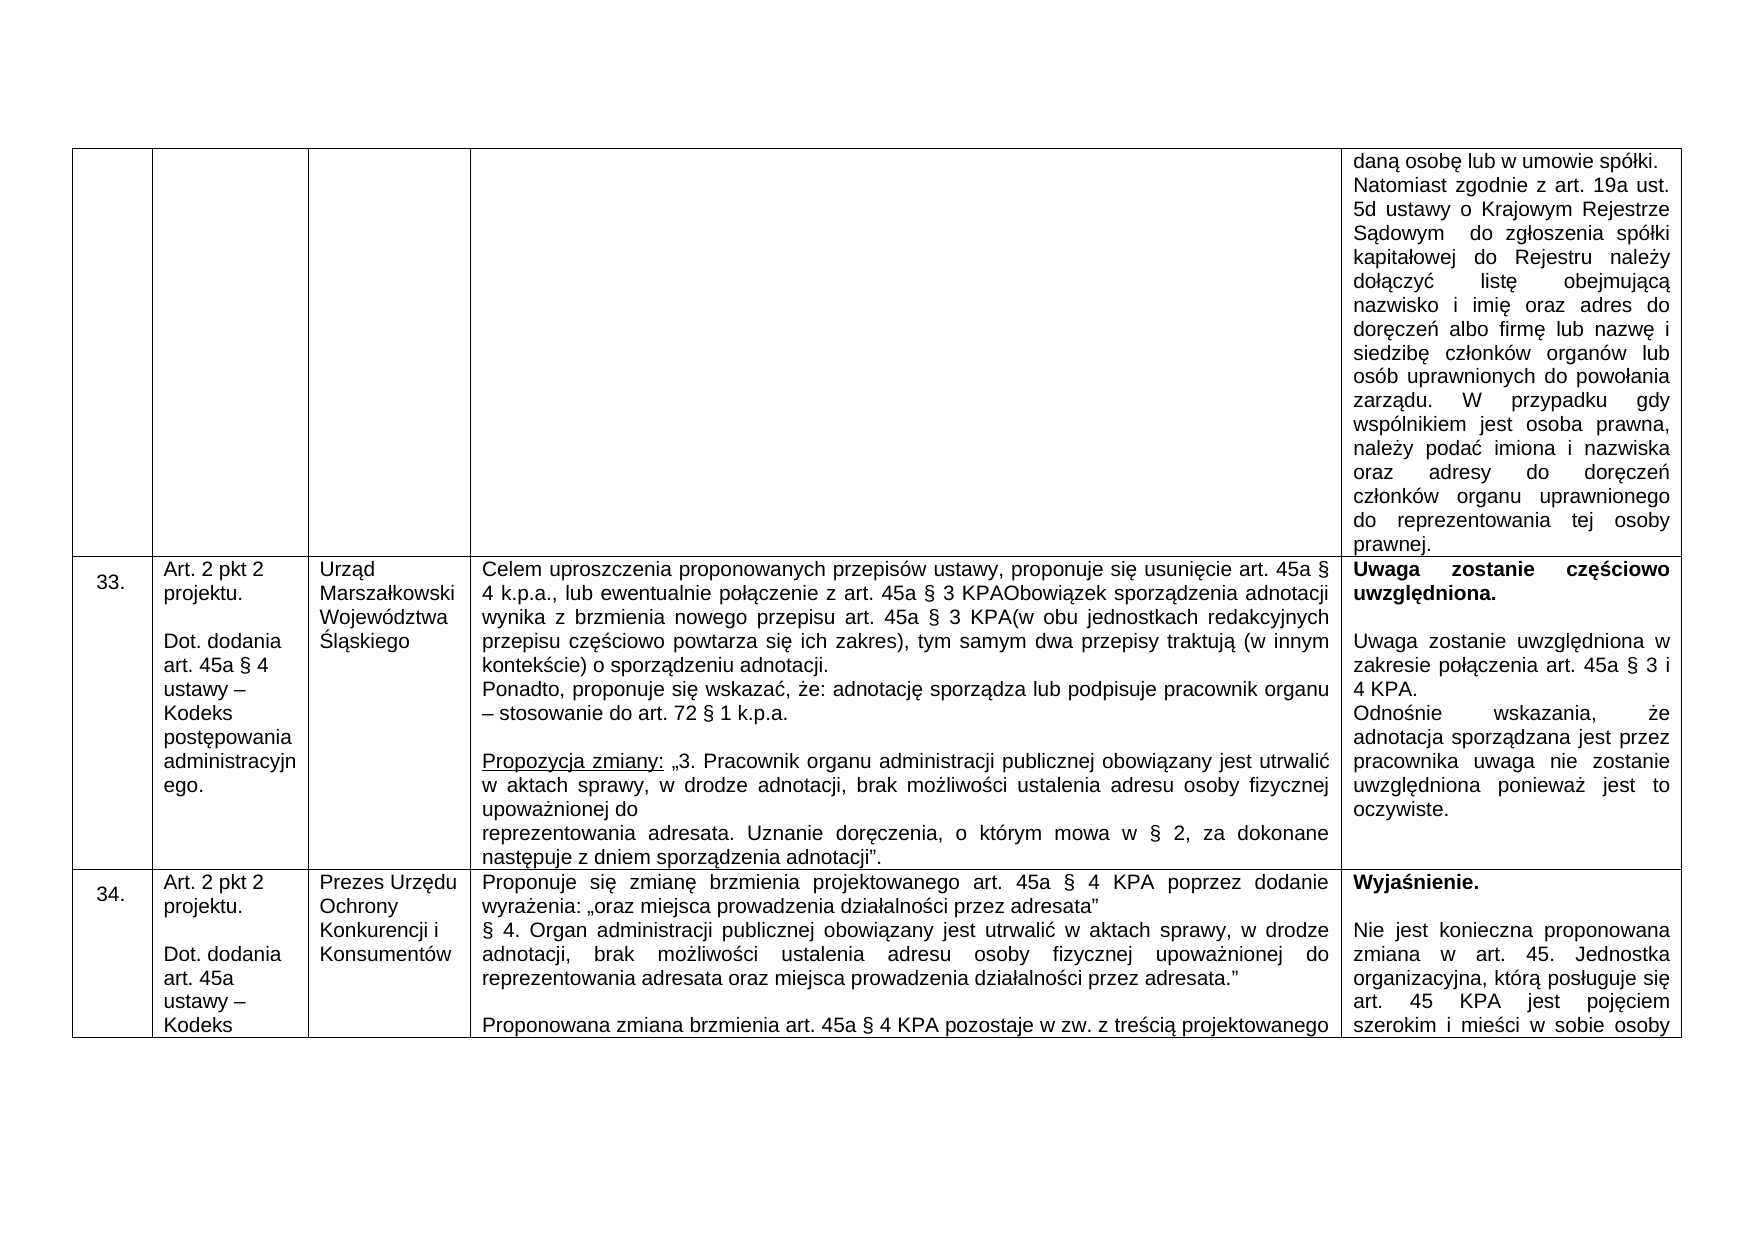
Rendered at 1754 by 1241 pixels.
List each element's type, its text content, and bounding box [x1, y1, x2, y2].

table_cell Celem uproszczenia proponowanych przepisów ustawy, proponuje się usunięcie art. 45a § 4 k.p.a., lub ewentualnie połączenie z art. 45a § 3 KPAObowiązek sporządzenia adnotacji wynika z brzmienia nowego przepisu art. 45a § 3 KPA(w obu jednostkach redakcyjnych przepisu częściowo powtarza się ich zakres), tym samym dwa przepisy traktują (w innym kontekście) o sporządzeniu adnotacji. Ponadto, proponuje się wskazać, że: adnotację sporządza lub podpisuje pracownik organu – stosowanie do art. 72 § 1 k.p.a. Propozycja zmiany: „3. Pracownik organu administracji publicznej obowiązany jest utrwalić w aktach sprawy, w drodze adnotacji, brak możliwości ustalenia adresu osoby fizycznej upoważnionej do reprezentowania adresata. Uznanie doręczenia, o którym mowa w § 2, za dokonane następuje z dniem sporządzenia adnotacji”. [471, 557, 1341, 868]
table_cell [471, 870, 1341, 1037]
table_cell [73, 149, 152, 556]
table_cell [153, 870, 308, 1037]
table_cell [73, 557, 152, 868]
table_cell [309, 149, 470, 556]
table_cell [73, 870, 152, 1037]
table_cell Uwaga zostanie częściowo uwzględniona. Uwaga zostanie uwzględniona w zakresie połączenia art. 45a § 3 i 4 KPA. Odnośnie wskazania, że adnotacja sporządzana jest przez pracownika uwaga nie zostanie uwzględniona ponieważ jest to oczywiste. [1342, 557, 1681, 868]
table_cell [153, 149, 308, 556]
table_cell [471, 149, 1341, 556]
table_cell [1342, 870, 1681, 1037]
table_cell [1342, 149, 1681, 556]
table_cell Urząd Marszałkowski Województwa Śląskiego [309, 557, 470, 868]
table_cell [309, 870, 470, 1037]
table_cell Art. 2 pkt 2 projektu. Dot. dodania art. 45a § 4 ustawy – Kodeks postępowania administracyjnego. [153, 557, 308, 868]
